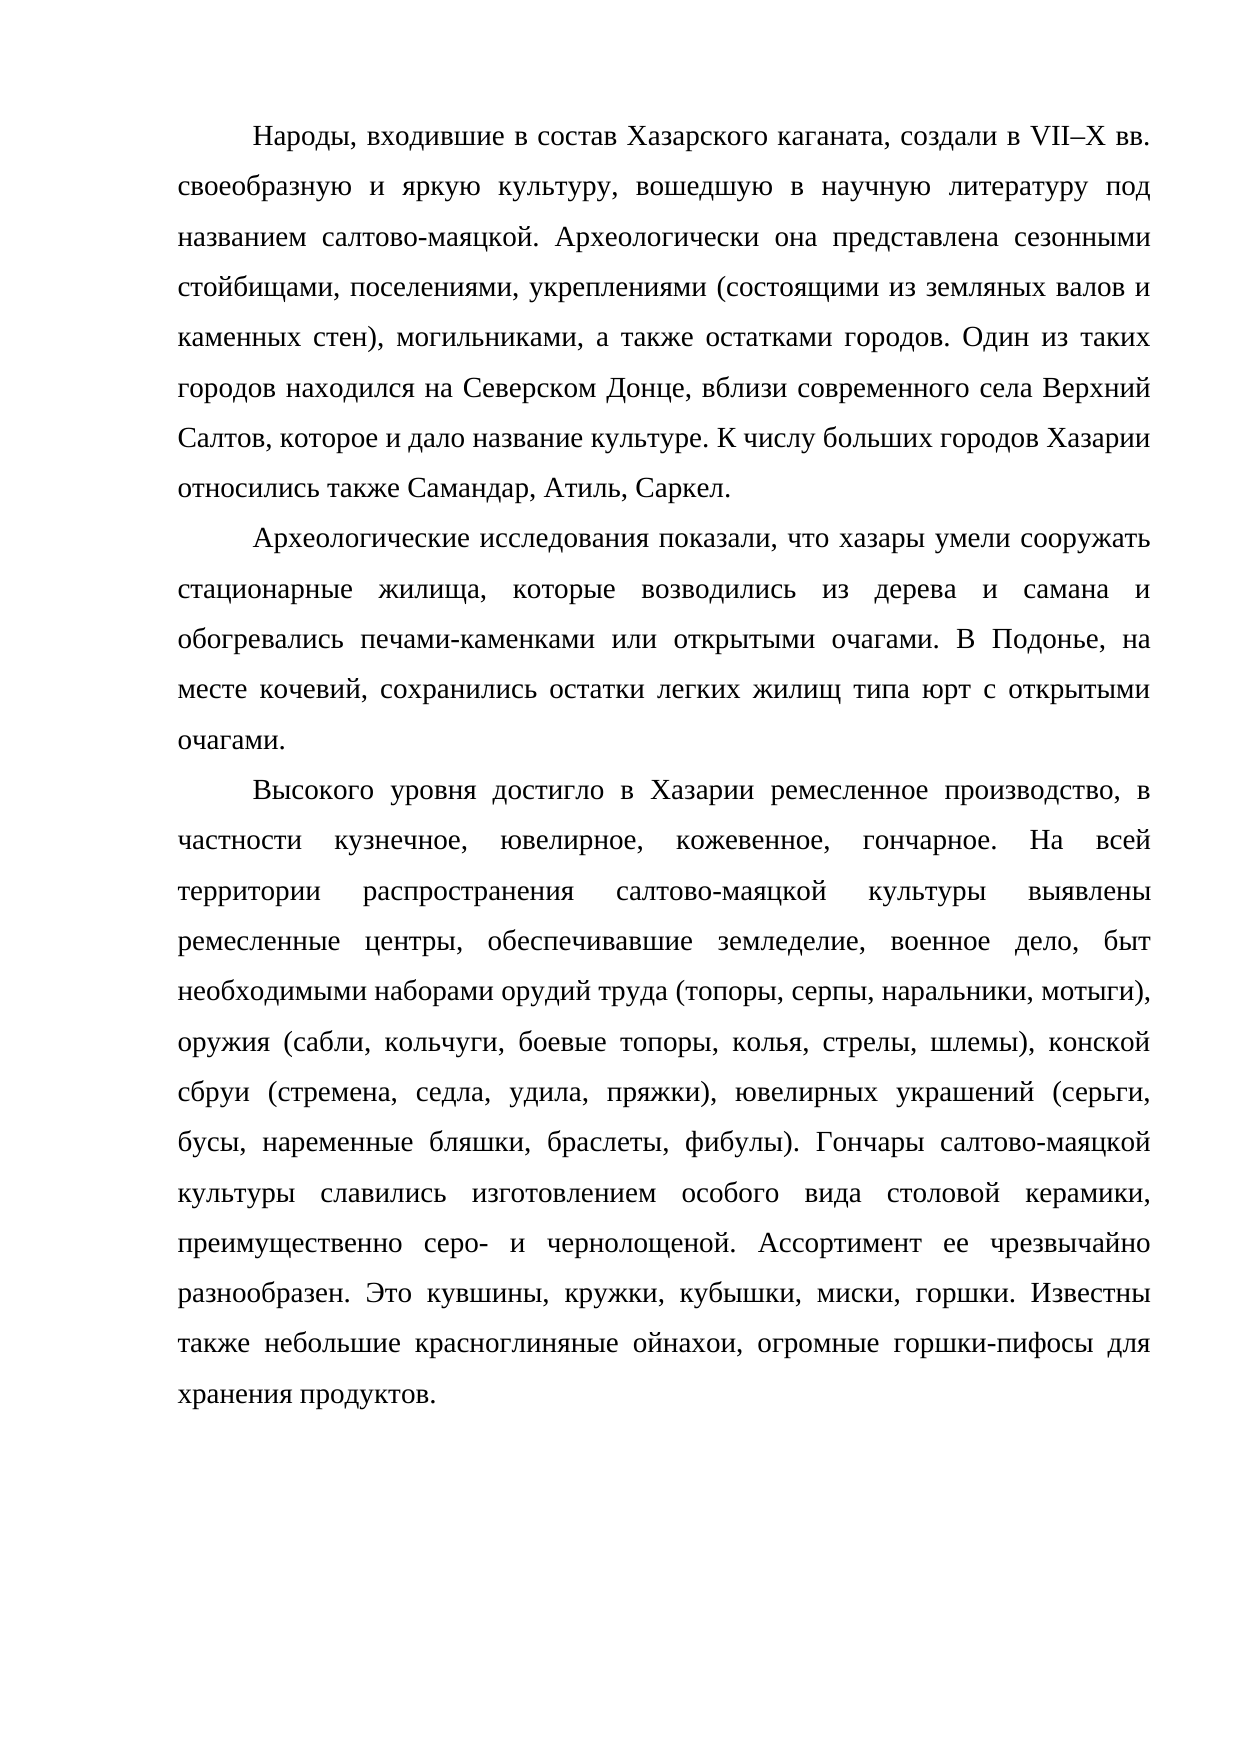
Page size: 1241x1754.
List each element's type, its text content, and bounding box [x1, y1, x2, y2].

text Археологические исследования показали, что хазары умели сооружать стационарные жилища, которые возводились из дерева и самана и обогревались печами-каменками или открытыми очагами. В Подонье, на месте кочевий, сохранились остатки легких жилищ типа юрт с открытыми очагами. [177, 521, 1152, 755]
text Народы, входившие в состав Хазарского каганата, создали в VII–X вв. своеобразную и яркую культуру, вошедшую в научную литературу под названием салтово-маяцкой. Археологически она представлена сезонными стойбищами, поселениями, укреплениями (состоящими из земляных валов и каменных стен), могильниками, а также остатками городов. Один из таких городов находился на Северском Донце, вблизи современного села Верхний Салтов, которое и дало название культуре. К числу больших городов Хазарии относились также Самандар, Атиль, Саркел. [177, 118, 1152, 504]
text Высокого уровня достигло в Хазарии ремесленное производство, в частности кузнечное, ювелирное, кожевенное, гончарное. На всей территории распространения салтово-маяцкой культуры выявлены ремесленные центры, обеспечивавшие земледелие, военное дело, быт необходимыми наборами орудий труда (топоры, серпы, наральники, мотыги), оружия (сабли, кольчуги, боевые топоры, колья, стрелы, шлемы), конской сбруи (стремена, седла, удила, пряжки), ювелирных украшений (серьги, бусы, наременные бляшки, браслеты, фибулы). Гончары салтово-маяцкой культуры славились изготовлением особого вида столовой керамики, преимущественно серо- и чернолощеной. Ассортимент ее чрезвычайно разнообразен. Это кувшины, кружки, кубышки, миски, горшки. Известны также небольшие красноглиняные ойнахои, огромные горшки-пифосы для хранения продуктов. [177, 772, 1152, 1409]
